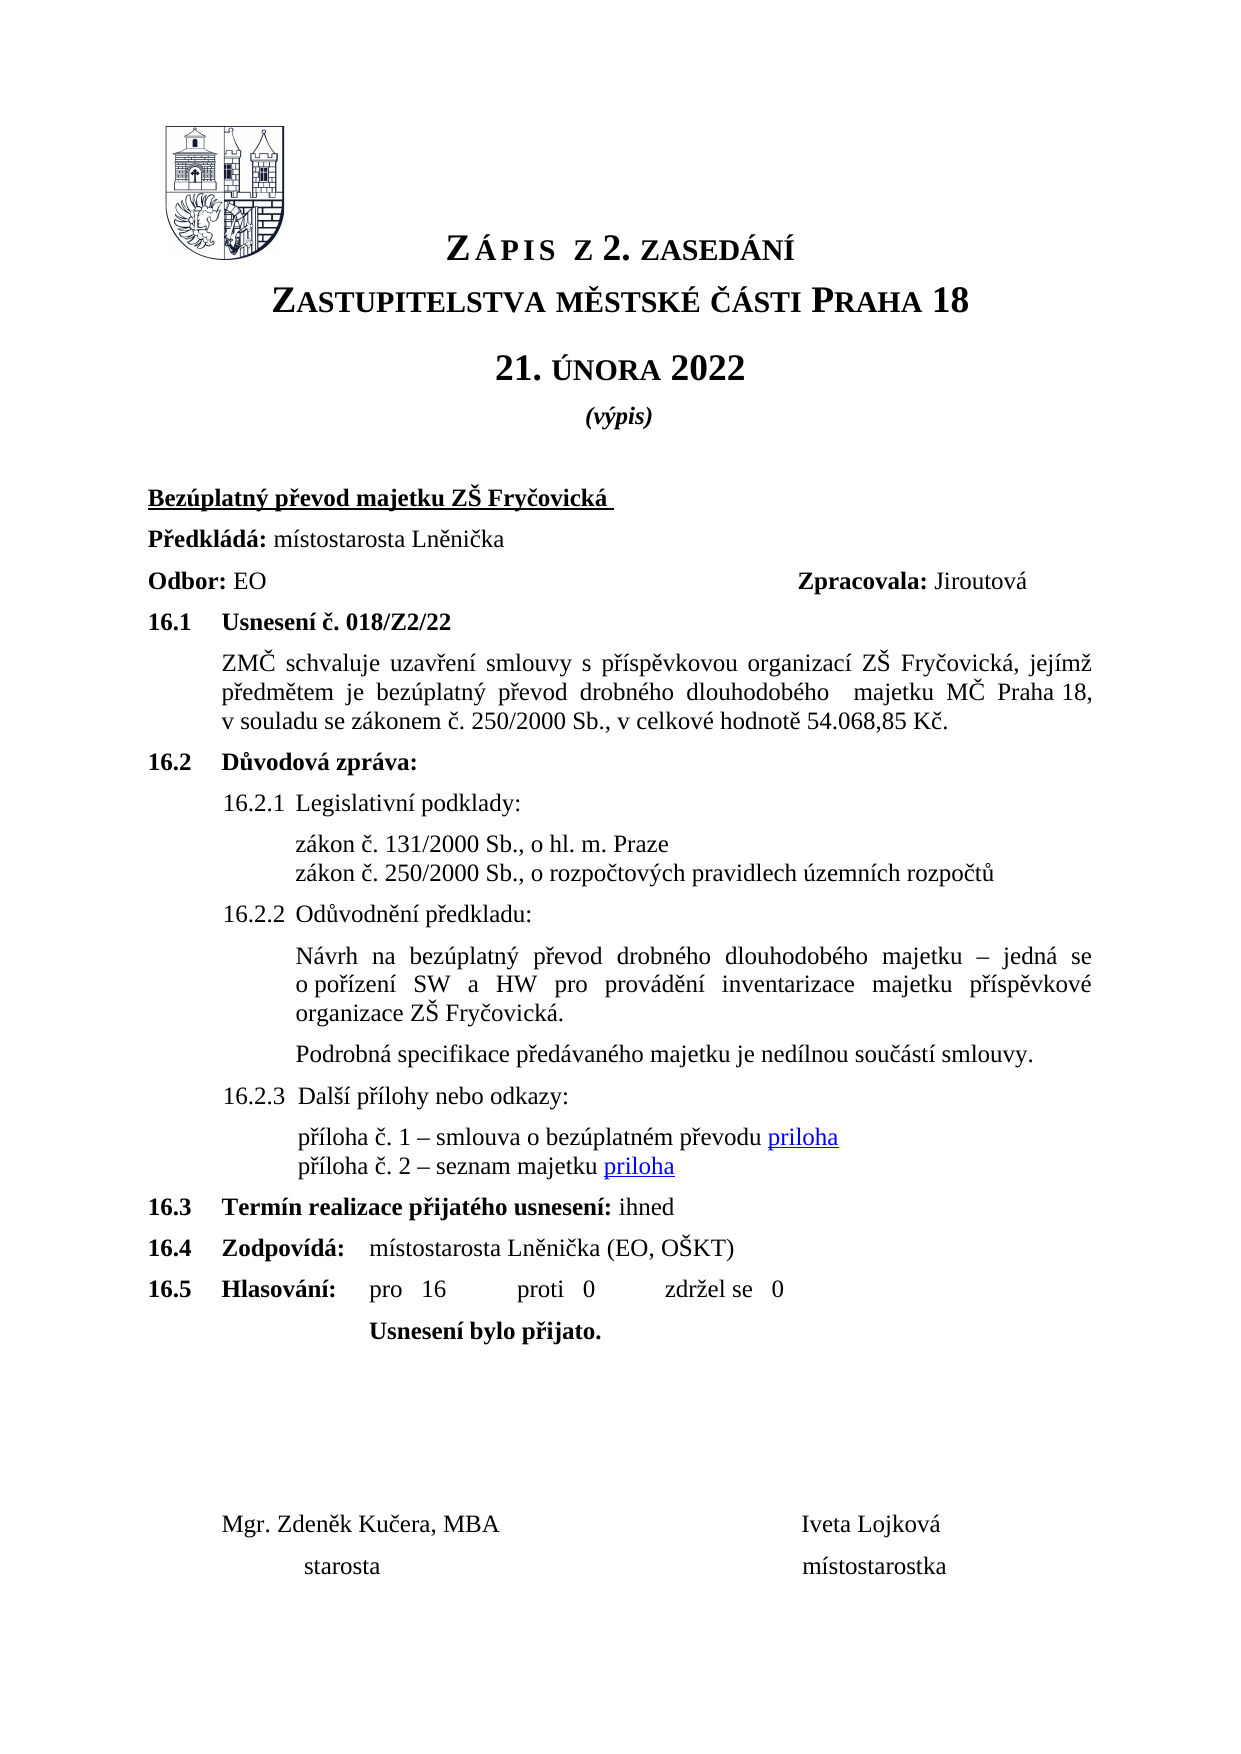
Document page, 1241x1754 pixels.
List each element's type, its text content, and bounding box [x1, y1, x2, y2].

subtitle Zápis z 2. zasedání [302, 226, 1093, 269]
text 16.3 Termín realizace přijatého usnesení: ihned [148, 1192, 1093, 1221]
text Odbor: EO Zpracovala: Jiroutová [148, 566, 1093, 594]
text 16.2 Důvodová zpráva: [148, 747, 1093, 776]
text starosta místostarostka [148, 1551, 1093, 1579]
text příloha č. 2 – seznam majetku priloha [298, 1151, 1093, 1179]
text zákon č. 250/2000 Sb., o rozpočtových pravidlech územních rozpočtů [251, 858, 1093, 887]
text Mgr. Zdeněk Kučera, MBA Iveta Lojková [148, 1509, 1093, 1538]
text 16.2.2 Odůvodnění předkladu: [223, 899, 1093, 928]
text 16.2.1 Legislativní podklady: [223, 788, 1093, 817]
text Návrh na bezúplatný převod drobného dlouhodobého majetku – jedná se o pořízení SW a HW pro provádění inventarizace majetku příspěvkové organizace ZŠ Fryčovická. [295, 941, 1093, 1027]
picture [165, 126, 285, 260]
text ZMČ schvaluje uzavření smlouvy s příspěvkovou organizací ZŠ Fryčovická, jejímž předmětem je bezúplatný převod drobného dlouhodobého majetku MČ Praha 18, v souladu se zákonem č. 250/2000 Sb., v celkové hodnotě 54.068,85 Kč. [221, 648, 1093, 734]
text zákon č. 131/2000 Sb., o hl. m. Praze [251, 829, 1093, 858]
text 16.4 Zodpovídá: místostarosta Lněnička (EO, OŠKT) [148, 1233, 1093, 1262]
text Předkládá: místostarosta Lněnička [148, 524, 1093, 553]
text Podrobná specifikace předávaného majetku je nedílnou součástí smlouvy. [295, 1039, 1093, 1068]
text Usnesení bylo přijato. [295, 1316, 1093, 1344]
text (výpis) [148, 401, 1093, 429]
text 16.5 Hlasování: pro 16 proti 0 zdržel se 0 [148, 1274, 1093, 1303]
text 16.1 Usnesení č. 018/Z2/22 [148, 607, 1093, 636]
subtitle Zastupitelstva městské části Praha 18 [148, 277, 1093, 320]
subtitle 21. února 2022 [148, 345, 1093, 388]
text 16.2.3 Další přílohy nebo odkazy: [148, 1081, 1093, 1109]
text příloha č. 1 – smlouva o bezúplatném převodu priloha [298, 1122, 1093, 1151]
text Bezúplatný převod majetku ZŠ Fryčovická [148, 483, 1093, 512]
